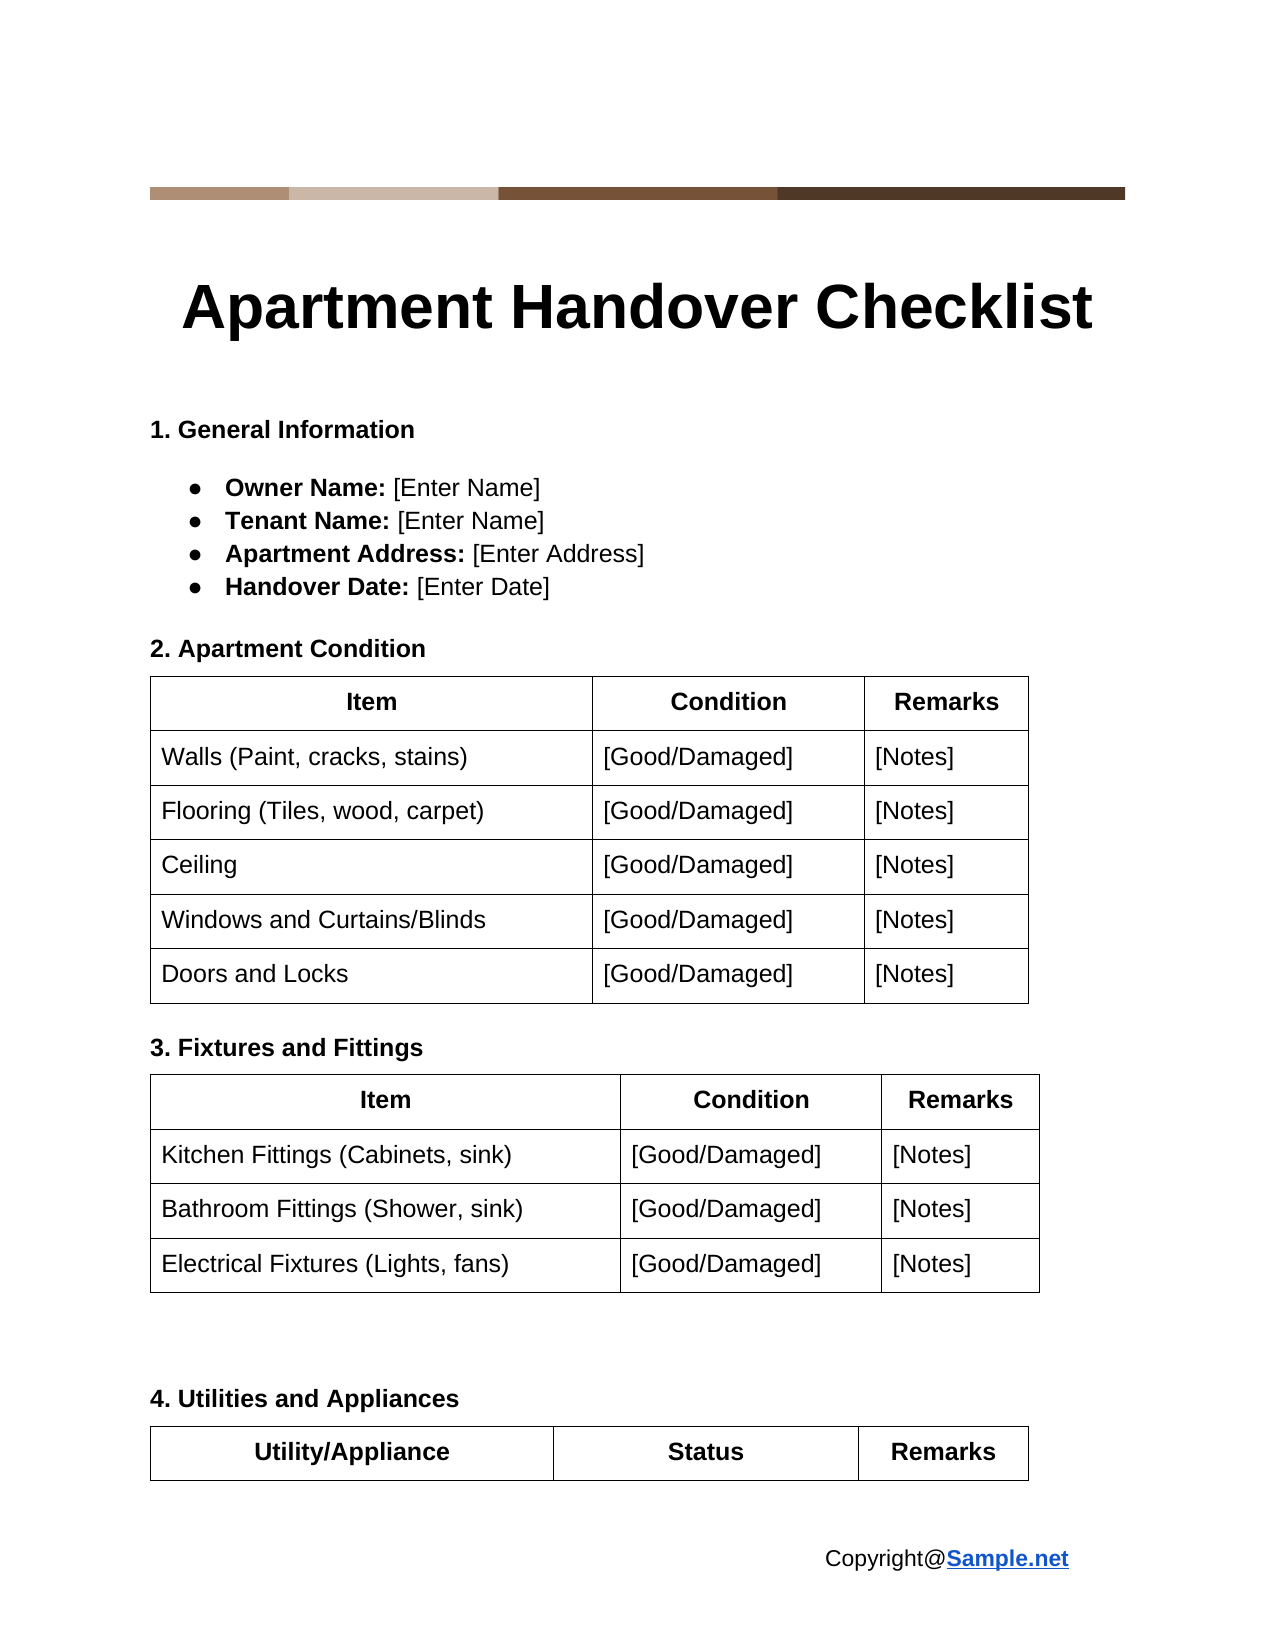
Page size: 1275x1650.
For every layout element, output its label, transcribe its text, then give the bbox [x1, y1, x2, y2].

table_cell Windows and Curtains/Blinds [151, 895, 592, 948]
table_cell [Good/Damaged] [593, 949, 864, 1002]
subtitle 2. Apartment Condition [150, 634, 1125, 663]
table_cell [Notes] [865, 895, 1028, 948]
subtitle 3. Fixtures and Fittings [150, 1033, 1125, 1061]
table_header Remarks [865, 677, 1028, 730]
table_header Utility/Appliance [151, 1427, 553, 1480]
subtitle 4. Utilities and Appliances [150, 1384, 1125, 1413]
subtitle 1. General Information [150, 382, 1125, 444]
table_cell Walls (Paint, cracks, stains) [151, 731, 592, 784]
table_header Remarks [882, 1075, 1039, 1128]
table_cell Bathroom Fittings (Shower, sink) [151, 1184, 620, 1237]
table_header Remarks [859, 1427, 1028, 1480]
table_cell [Notes] [882, 1239, 1039, 1292]
table_cell [Notes] [865, 731, 1028, 784]
list Tenant Name: [Enter Name] [187, 506, 1125, 535]
table_cell [Notes] [865, 949, 1028, 1002]
table_cell Kitchen Fittings (Cabinets, sink) [151, 1130, 620, 1183]
table_cell Ceiling [151, 840, 592, 893]
picture [150, 187, 1125, 200]
table_cell [Good/Damaged] [593, 786, 864, 839]
table_header Item [151, 1075, 620, 1128]
table_header Status [554, 1427, 858, 1480]
table_cell [Good/Damaged] [593, 895, 864, 948]
table_cell [Good/Damaged] [621, 1130, 881, 1183]
subtitle Apartment Handover Checklist [150, 200, 1125, 342]
table_cell Doors and Locks [151, 949, 592, 1002]
table_cell [Good/Damaged] [621, 1184, 881, 1237]
table_cell [Notes] [865, 786, 1028, 839]
table_cell [Notes] [865, 840, 1028, 893]
list Apartment Address: [Enter Address] [187, 539, 1125, 568]
table_header Item [151, 677, 592, 730]
table_header Condition [621, 1075, 881, 1128]
table_cell [Notes] [882, 1184, 1039, 1237]
table_cell Electrical Fixtures (Lights, fans) [151, 1239, 620, 1292]
list Owner Name: [Enter Name] [187, 473, 1125, 502]
list Handover Date: [Enter Date] [187, 572, 1125, 601]
table_cell [Good/Damaged] [621, 1239, 881, 1292]
table_header Condition [593, 677, 864, 730]
table_cell Flooring (Tiles, wood, carpet) [151, 786, 592, 839]
table_cell [Notes] [882, 1130, 1039, 1183]
table_cell [Good/Damaged] [593, 731, 864, 784]
table_cell [Good/Damaged] [593, 840, 864, 893]
